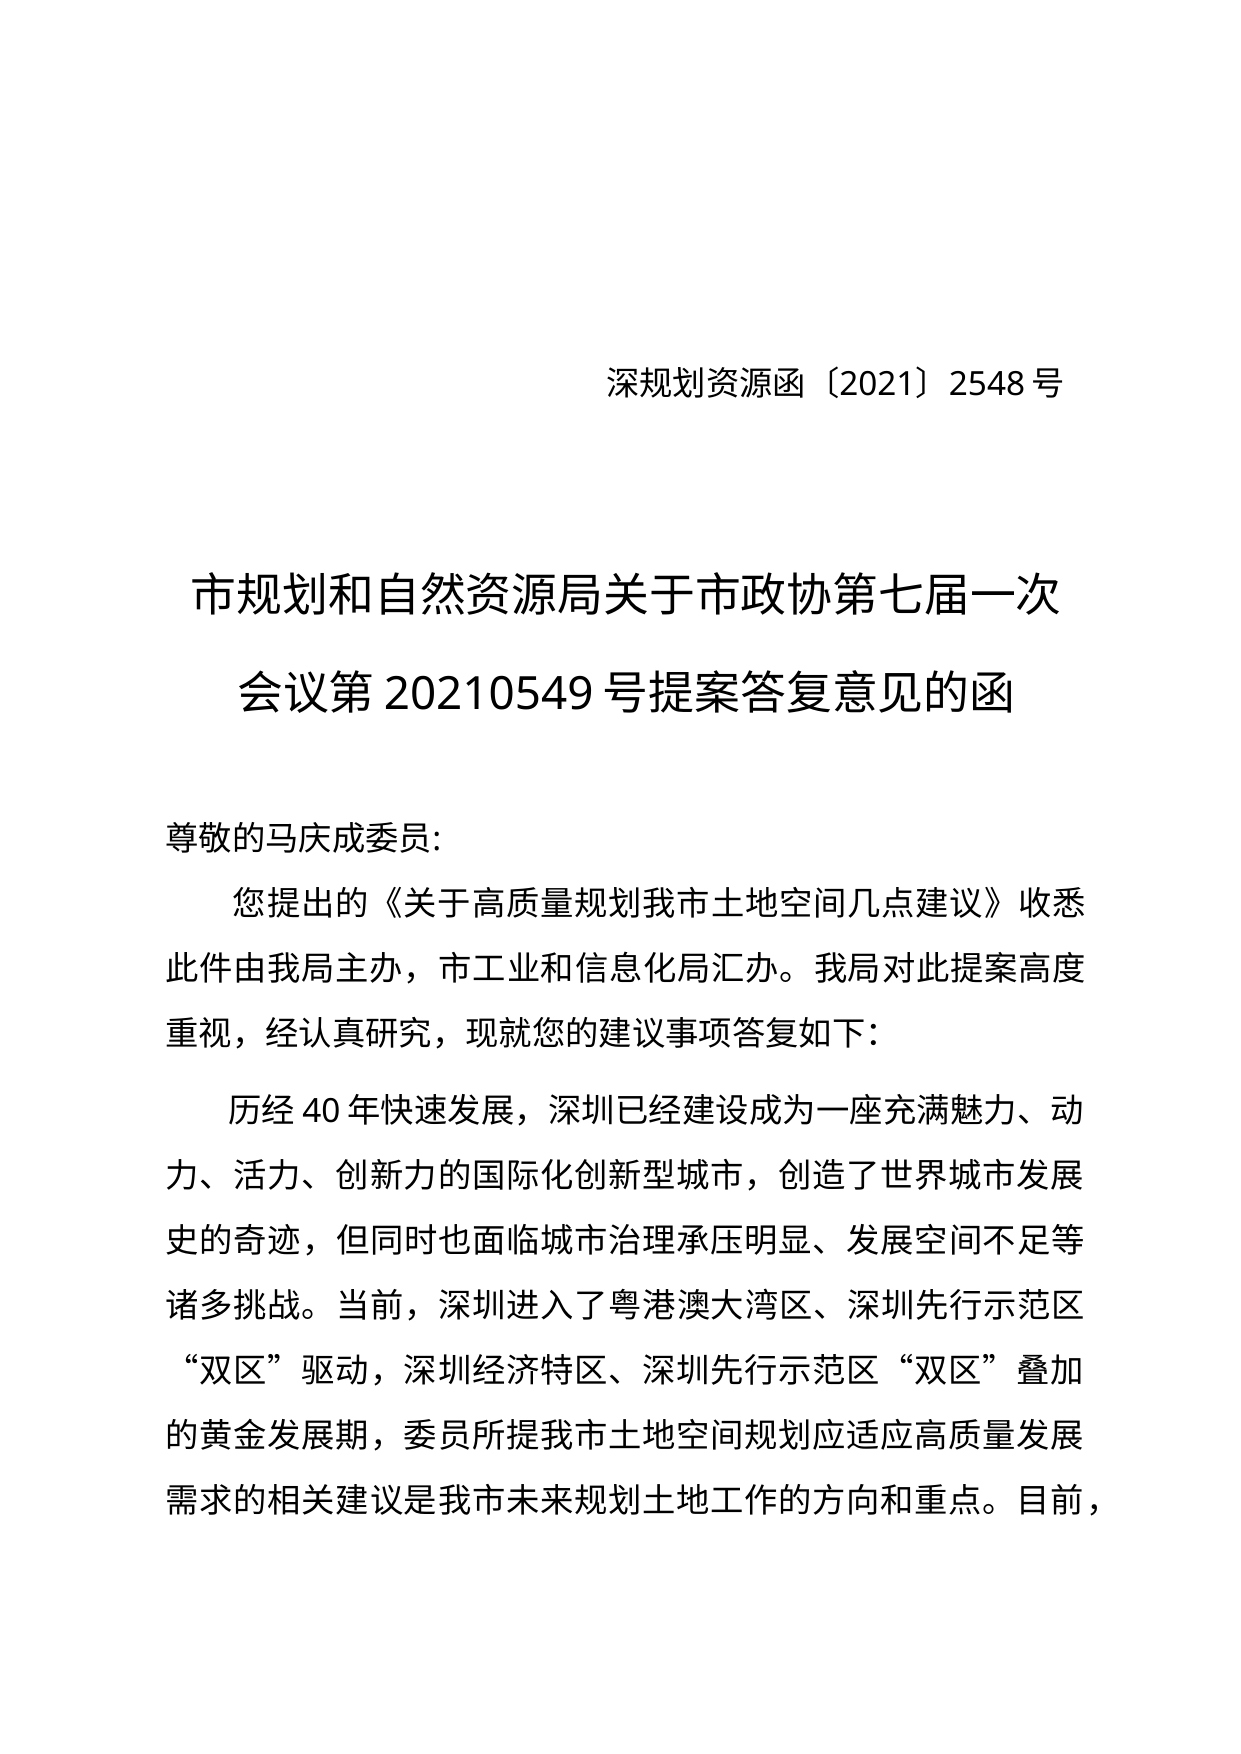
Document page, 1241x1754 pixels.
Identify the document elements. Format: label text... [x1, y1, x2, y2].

text 尊敬的马庆成委员: [165, 803, 1087, 868]
text 您提出的《关于高质量规划我市土地空间几点建议》收悉。此件由我局主办，市工业和信息化局汇办。我局对此提案高度重视，经认真研究，现就您的建议事项答复如下： [165, 868, 1087, 1063]
text 会议第20210549号提案答复意见的函 [165, 641, 1087, 738]
text 深规划资源函〔2021〕2548号 [165, 348, 1065, 413]
text 市规划和自然资源局关于市政协第七届一次 [165, 543, 1087, 641]
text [166, 1076, 1087, 1531]
